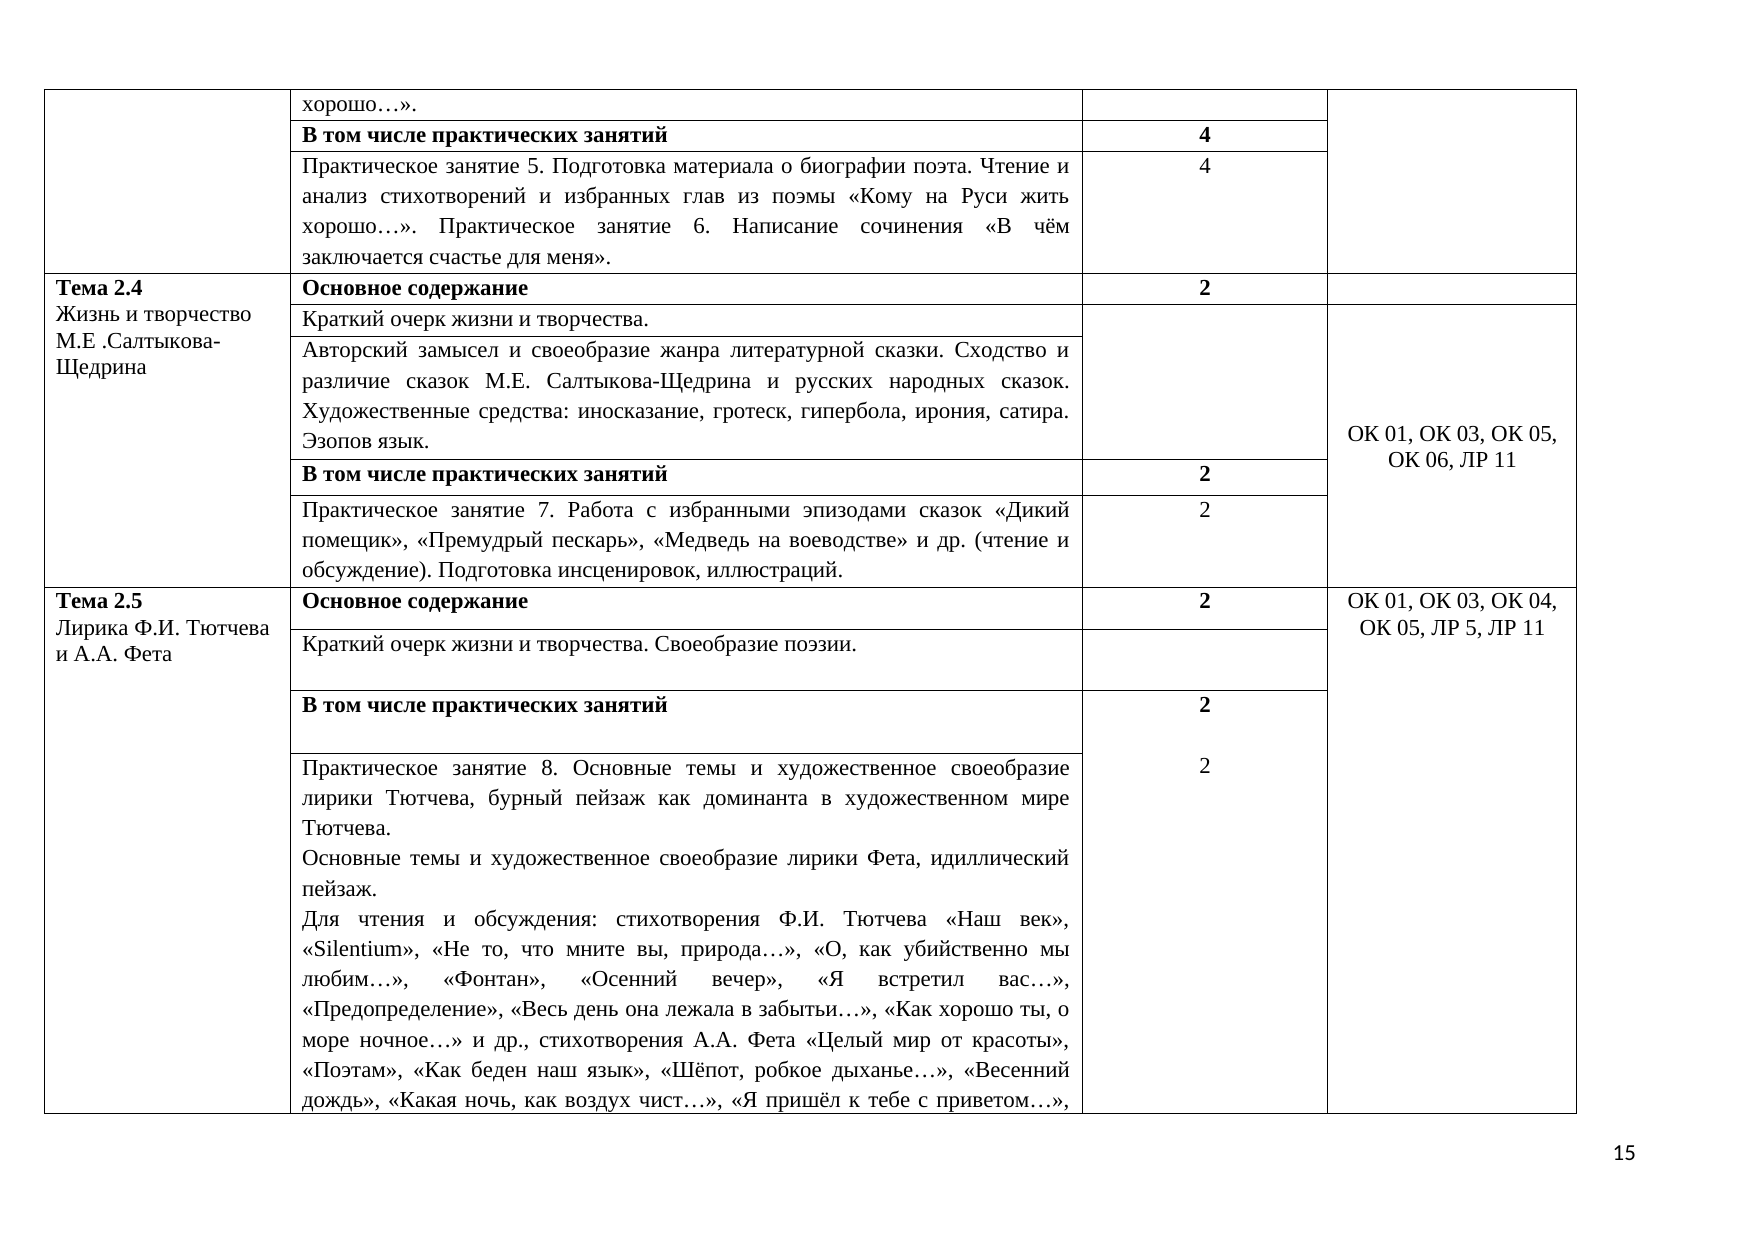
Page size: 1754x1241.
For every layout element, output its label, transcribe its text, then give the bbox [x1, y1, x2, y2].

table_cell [291, 754, 1082, 1112]
table_cell 2 [1083, 496, 1327, 587]
table_cell [1328, 274, 1576, 304]
table_cell 2 [1083, 460, 1327, 495]
table_cell Практическое занятие 5. Подготовка материала о биографии поэта. Чтение и анализ стихотворений и избранных глав из поэмы «Кому на Руси жить хорошо…». Практическое занятие 6. Написание сочинения «В чём заключается счастье для меня». [291, 152, 1082, 273]
table_cell Авторский замысел и своеобразие жанра литературной сказки. Сходство и различие сказок М.Е. Салтыкова-Щедрина и русских народных сказок. Художественные средства: иносказание, гротеск, гипербола, ирония, сатира. Эзопов язык. [291, 337, 1082, 459]
table_cell ОК 01, ОК 03, ОК 04, ОК 05, ЛР 5, ЛР 11 [1328, 588, 1576, 1112]
table_cell 4 [1083, 152, 1327, 273]
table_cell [291, 90, 1082, 120]
table_cell Практическое занятие 7. Работа с избранными эпизодами сказок «Дикий помещик», «Премудрый пескарь», «Медведь на воеводстве» и др. (чтение и обсуждение). Подготовка инсценировок, иллюстраций. [291, 496, 1082, 587]
table_cell В том числе практических занятий [291, 460, 1082, 495]
table_cell Основное содержание [291, 274, 1082, 304]
table_cell [1083, 630, 1327, 690]
table_cell Краткий очерк жизни и творчества. [291, 305, 1082, 336]
table_cell Основное содержание [291, 588, 1082, 629]
table_cell Тема 2.5 Лирика Ф.И. Тютчева и А.А. Фета [45, 588, 290, 1112]
table_cell 2 2 [1083, 691, 1327, 1112]
table_cell Тема 2.4 Жизнь и творчество М.Е .Салтыкова-Щедрина [45, 274, 290, 587]
table_cell Краткий очерк жизни и творчества. Своеобразие поэзии. [291, 630, 1082, 690]
table_cell 4 [1083, 121, 1327, 151]
table_cell 2 [1083, 588, 1327, 629]
table_cell 2 [1083, 274, 1327, 304]
table_cell ОК 01, ОК 03, ОК 05, ОК 06, ЛР 11 [1328, 305, 1576, 587]
table_cell В том числе практических занятий [291, 691, 1082, 753]
table_cell [1083, 305, 1327, 459]
table_cell В том числе практических занятий [291, 121, 1082, 151]
